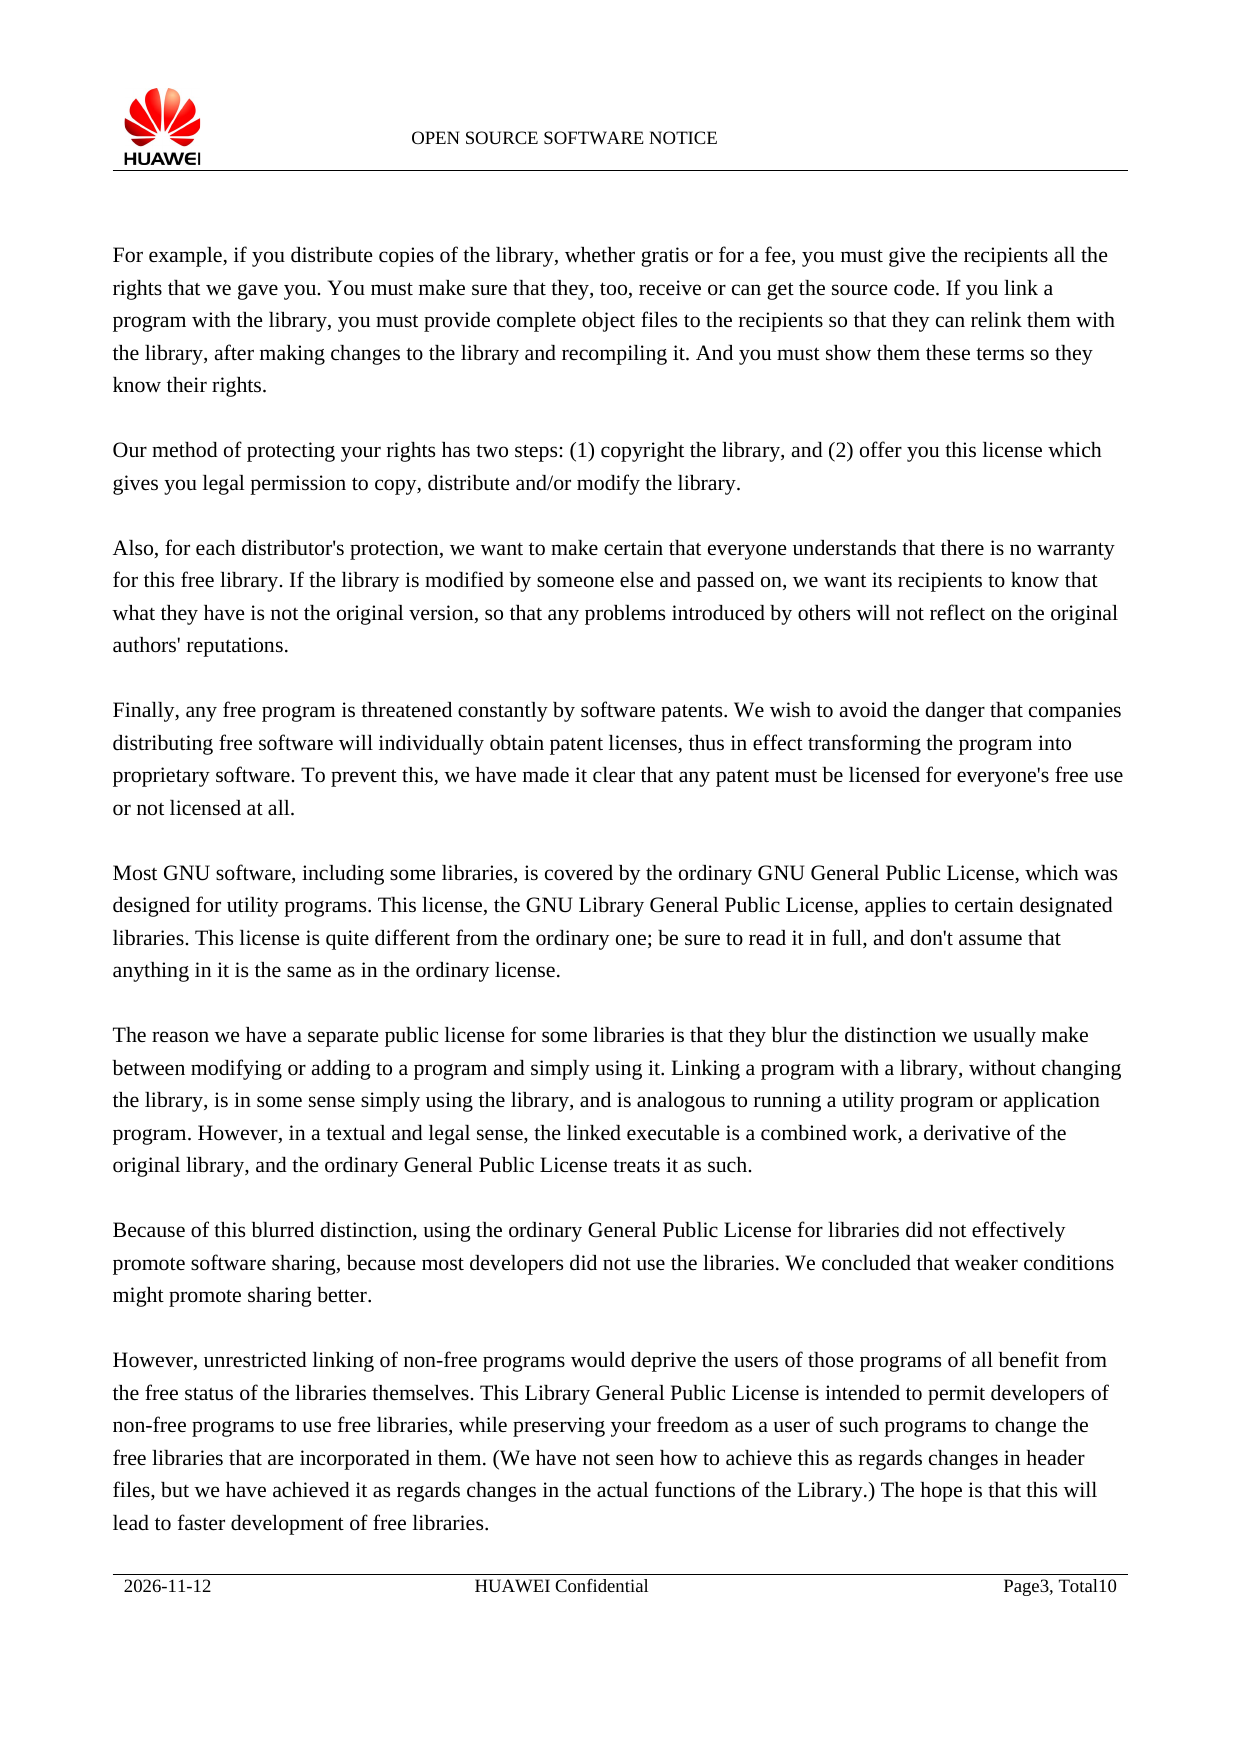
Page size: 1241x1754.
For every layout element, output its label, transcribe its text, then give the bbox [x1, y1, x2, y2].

picture [124, 88, 201, 165]
